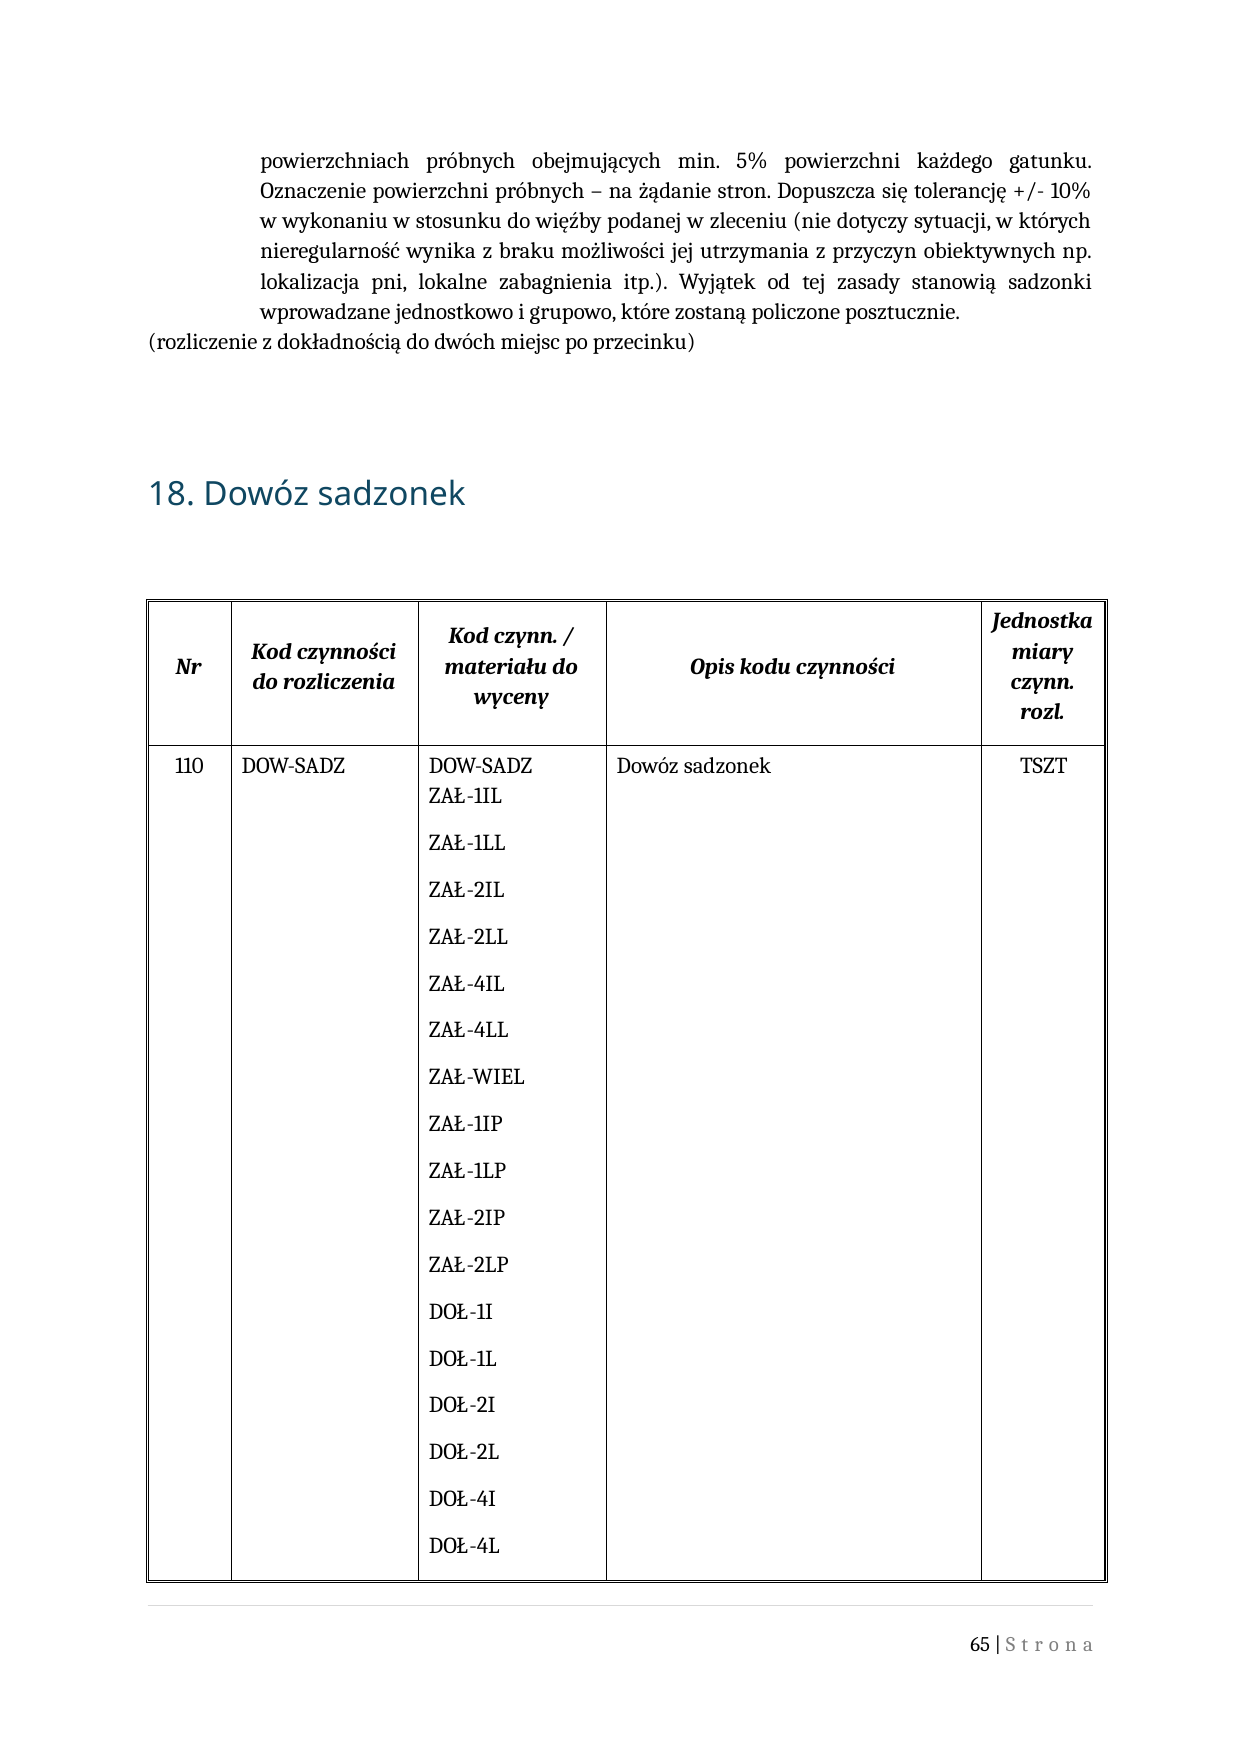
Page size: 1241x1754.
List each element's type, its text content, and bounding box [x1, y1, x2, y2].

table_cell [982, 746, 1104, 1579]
text 18. Dowóz sadzonek [148, 469, 1093, 515]
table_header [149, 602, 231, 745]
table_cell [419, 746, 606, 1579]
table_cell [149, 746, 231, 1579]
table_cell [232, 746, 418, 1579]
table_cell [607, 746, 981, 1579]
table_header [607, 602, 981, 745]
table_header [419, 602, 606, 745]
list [223, 148, 1093, 325]
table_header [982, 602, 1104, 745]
text (rozliczenie z dokładnością do dwóch miejsc po przecinku) [148, 329, 1093, 355]
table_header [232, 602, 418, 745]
